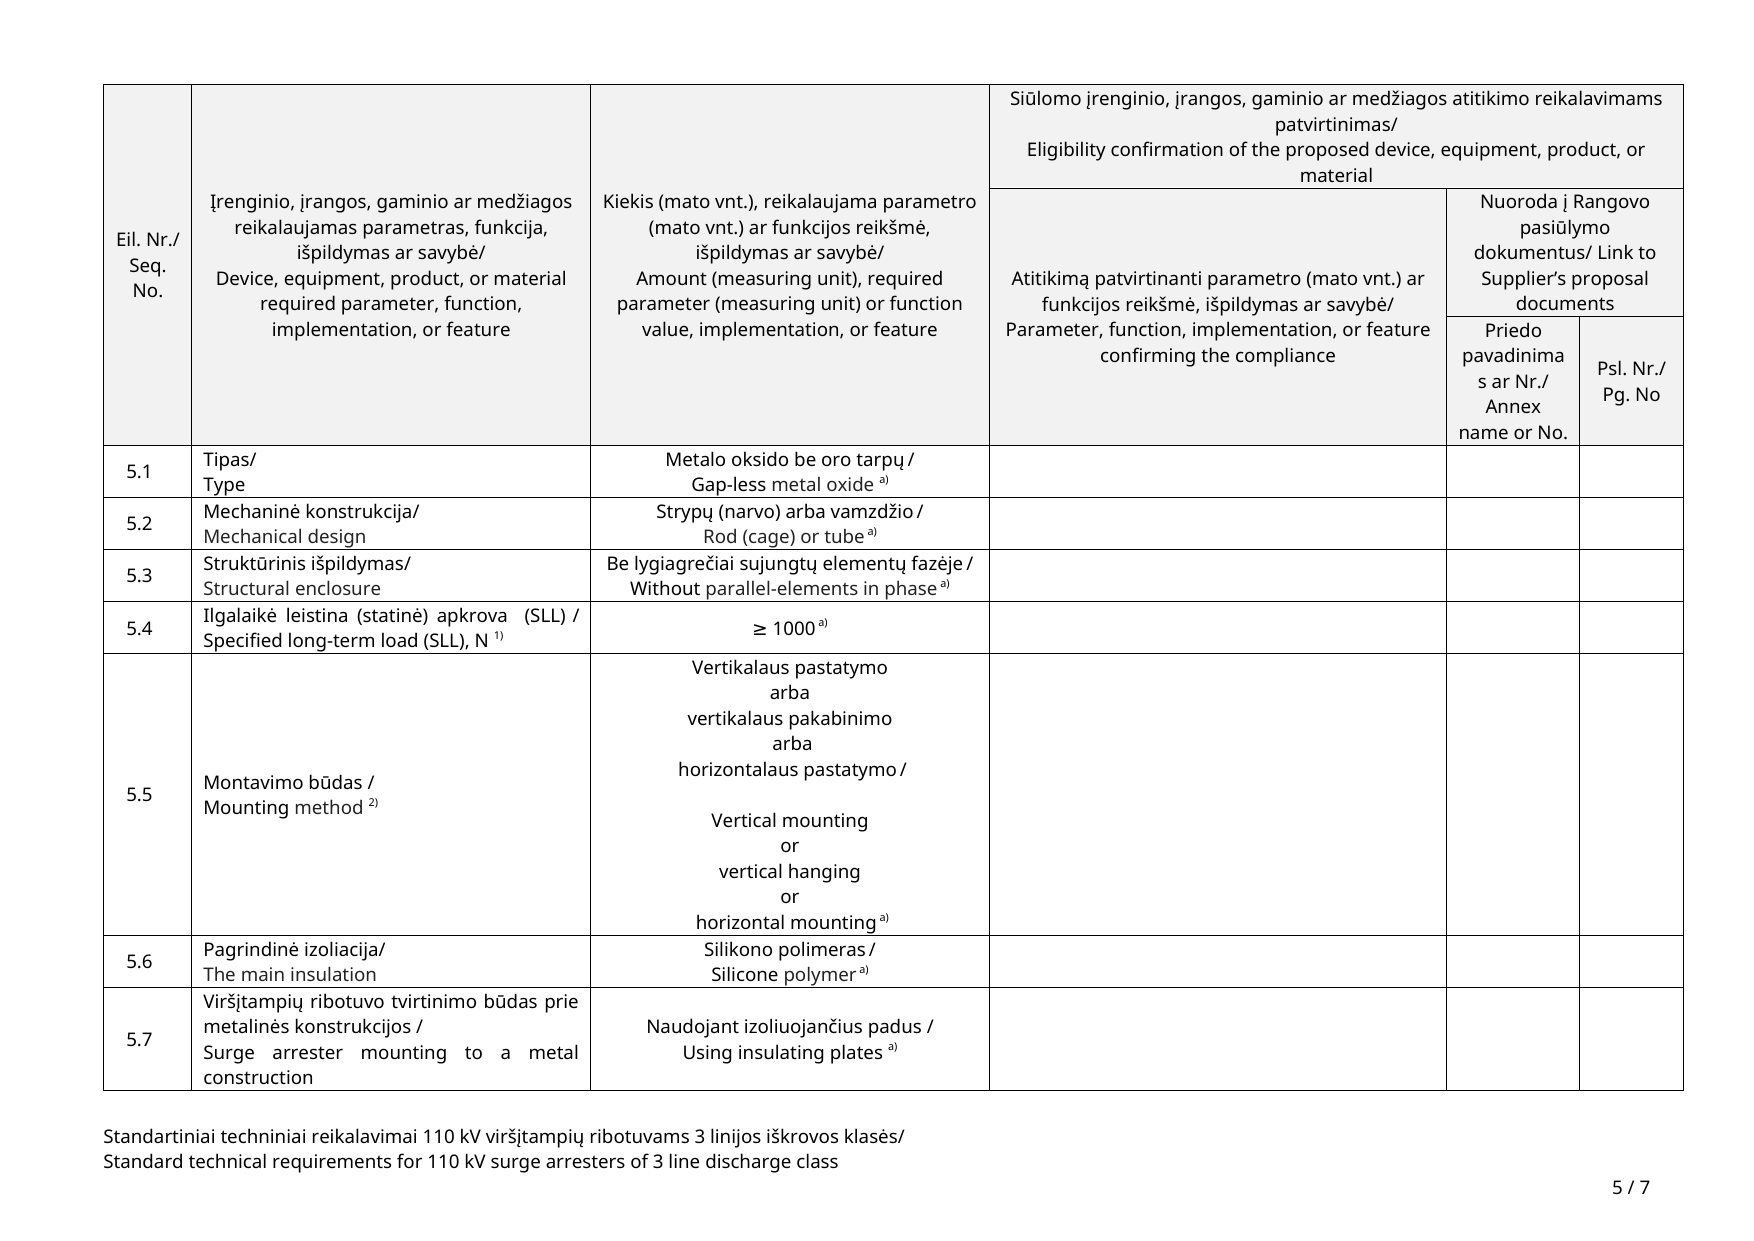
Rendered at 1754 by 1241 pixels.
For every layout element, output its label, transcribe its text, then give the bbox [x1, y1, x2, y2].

table_cell [1580, 936, 1683, 987]
table_cell Silikono polimeras / Silicone polymer a) [591, 936, 989, 987]
table_cell Mechaninė konstrukcija/ Mechanical design [192, 498, 590, 549]
table_header Įrenginio, įrangos, gaminio ar medžiagos reikalaujamas parametras, funkcija, išpildymas ar savybė/ Device, equipment, product, or material required parameter, function, implementation, or feature [192, 85, 590, 445]
table_cell Psl. Nr./ Pg. No [1580, 317, 1683, 445]
table_cell [990, 550, 1446, 601]
table_cell [104, 988, 191, 1090]
table_cell Viršįtampių ribotuvo tvirtinimo būdas prie metalinės konstrukcijos / Surge arrester mounting to a metal construction [192, 988, 590, 1090]
table_cell Naudojant izoliuojančius padus / Using insulating plates a) [591, 988, 989, 1090]
table_cell [1447, 988, 1579, 1090]
table_cell [990, 988, 1446, 1090]
table_cell [1580, 446, 1683, 497]
table_cell Be lygiagrečiai sujungtų elementų fazėje / Without parallel-elements in phase a) [591, 550, 989, 601]
table_cell [990, 602, 1446, 653]
table_cell Tipas/ Type [192, 446, 590, 497]
table_cell [104, 446, 191, 497]
table_cell [1580, 550, 1683, 601]
table_cell Pagrindinė izoliacija/ The main insulation [192, 936, 590, 987]
table_header Kiekis (mato vnt.), reikalaujama parametro (mato vnt.) ar funkcijos reikšmė, išpildymas ar savybė/ Amount (measuring unit), required parameter (measuring unit) or function value, implementation, or feature [591, 85, 989, 445]
table_cell Strypų (narvo) arba vamzdžio / Rod (cage) or tube a) [591, 498, 989, 549]
table_cell Priedo pavadinimas ar Nr./ Annex name or No. [1447, 317, 1579, 445]
table_cell [1580, 654, 1683, 935]
table_header Eil. Nr./ Seq. No. [104, 85, 191, 445]
table_cell [1447, 936, 1579, 987]
table_cell [1447, 602, 1579, 653]
table_cell [1447, 550, 1579, 601]
table_cell [104, 550, 191, 601]
table_cell [1447, 654, 1579, 935]
table_cell [104, 602, 191, 653]
table_cell Montavimo būdas / Mounting method 2) [192, 654, 590, 935]
table_cell ≥ 1000 a) [591, 602, 989, 653]
table_cell [104, 654, 191, 935]
table_cell Metalo oksido be oro tarpų / Gap-less metal oxide a) [591, 446, 989, 497]
table_cell [1580, 602, 1683, 653]
table_cell Vertikalaus pastatymo arba vertikalaus pakabinimo arba horizontalaus pastatymo / Vertical mounting or vertical hanging or horizontal mounting a) [591, 654, 989, 935]
table_cell [1580, 988, 1683, 1090]
table_cell [104, 936, 191, 987]
table_cell [990, 936, 1446, 987]
table_cell [1580, 498, 1683, 549]
table_cell [990, 654, 1446, 935]
table_cell [1447, 446, 1579, 497]
table_header Siūlomo įrenginio, įrangos, gaminio ar medžiagos atitikimo reikalavimams patvirtinimas/ Eligibility confirmation of the proposed device, equipment, product, or material [990, 85, 1683, 187]
table_cell Atitikimą patvirtinanti parametro (mato vnt.) ar funkcijos reikšmė, išpildymas ar savybė/ Parameter, function, implementation, or feature confirming the compliance [990, 189, 1446, 445]
table_cell Ilgalaikė leistina (statinė) apkrova (SLL) / Specified long-term load (SLL), N 1) [192, 602, 590, 653]
table_cell [1447, 498, 1579, 549]
table_cell [104, 498, 191, 549]
table_cell Nuoroda į Rangovo pasiūlymo dokumentus/ Link to Supplier’s proposal documents [1447, 189, 1683, 316]
table_cell [990, 498, 1446, 549]
table_cell [990, 446, 1446, 497]
table_cell Struktūrinis išpildymas/ Structural enclosure [192, 550, 590, 601]
